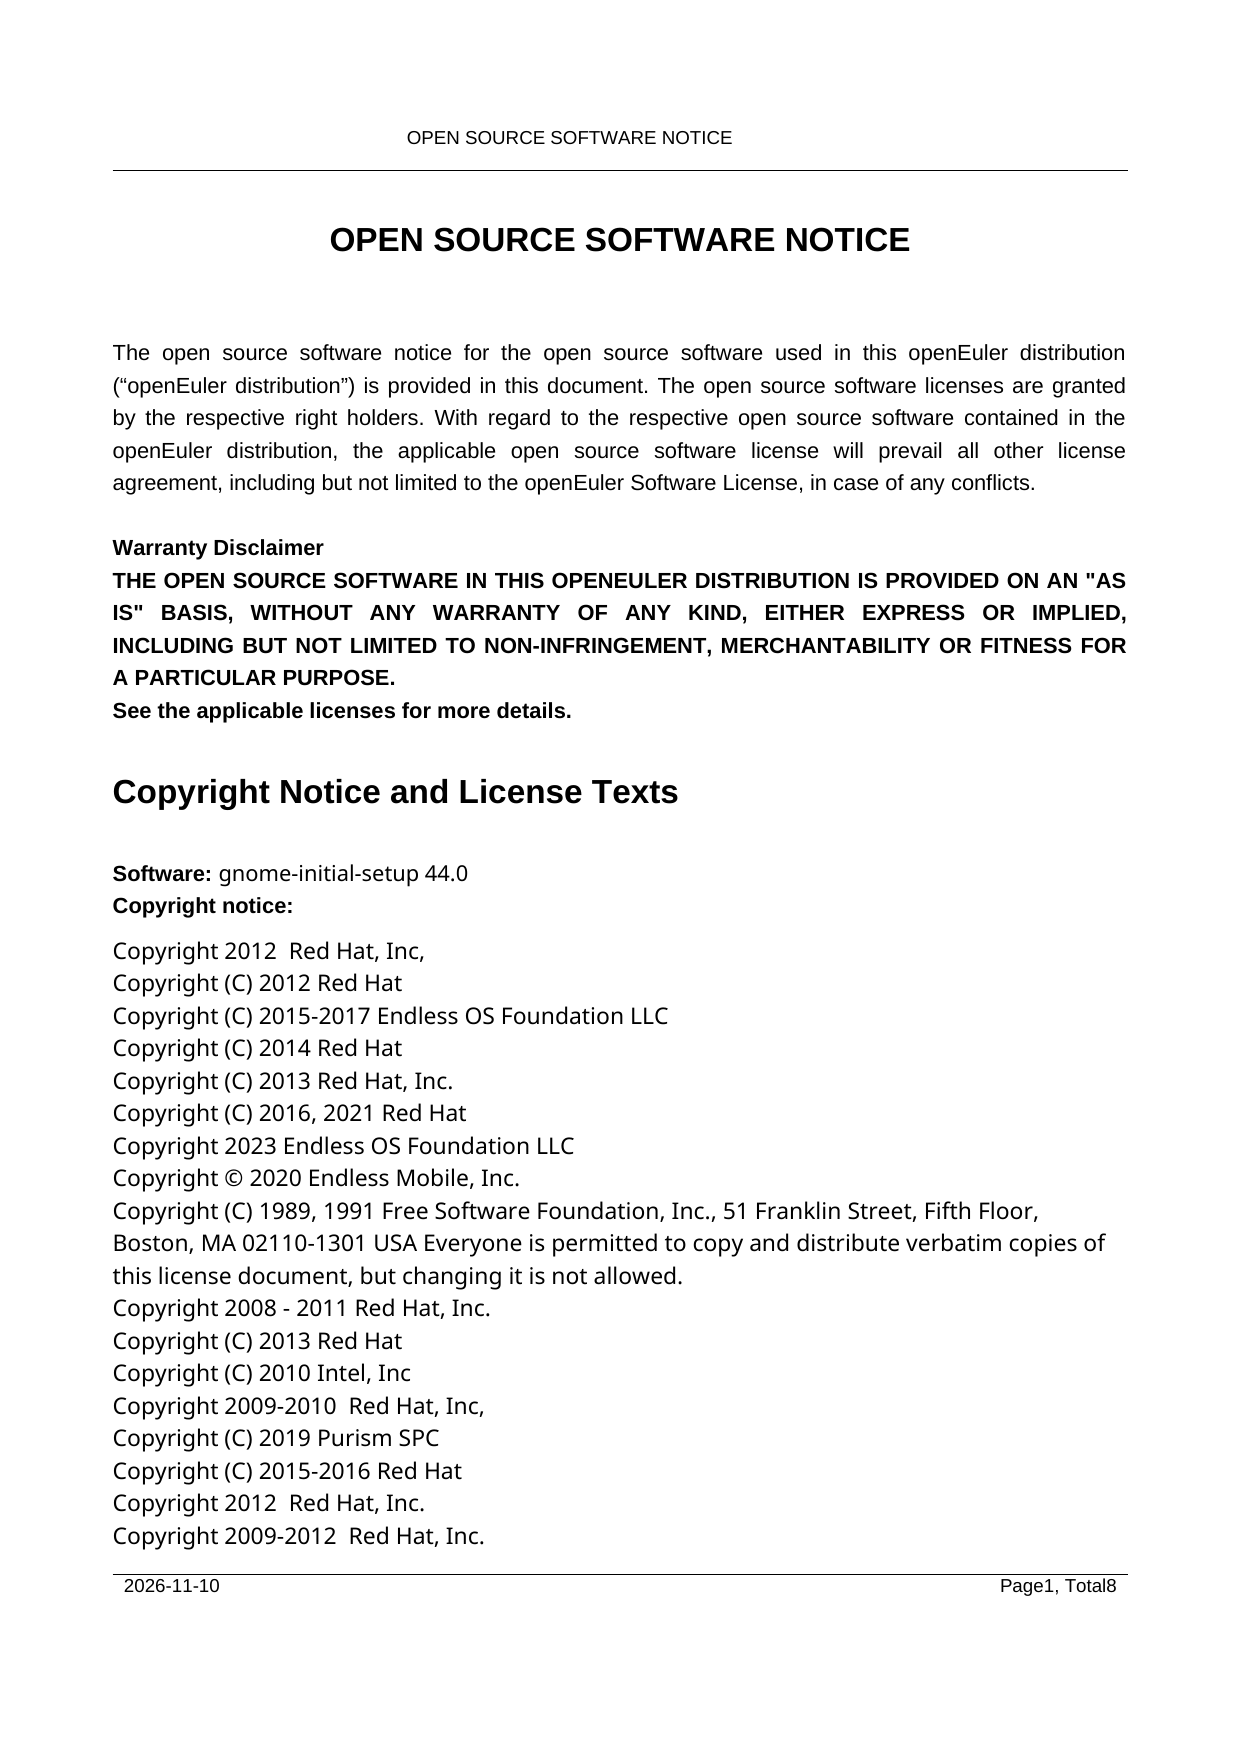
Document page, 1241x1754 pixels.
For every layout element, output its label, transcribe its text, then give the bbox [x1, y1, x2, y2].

text OPEN SOURCE SOFTWARE NOTICE [112, 206, 1128, 271]
text Copyright notice: [112, 889, 1128, 921]
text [112, 934, 1128, 1551]
text Warranty Disclaimer [112, 531, 1128, 564]
text Copyright Notice and License Texts [112, 759, 1128, 824]
text The open source software notice for the open source software used in this openEuler distribution (“openEuler distribution”) is provided in this document. The open source software licenses are granted by the respective right holders. With regard to the respective open source software contained in the openEuler distribution, the applicable open source software license will prevail all other license agreement, including but not limited to the openEuler Software License, in case of any conflicts. [112, 336, 1128, 499]
text THE OPEN SOURCE SOFTWARE IN THIS OPENEULER DISTRIBUTION IS PROVIDED ON AN "AS IS" BASIS, WITHOUT ANY WARRANTY OF ANY KIND, EITHER EXPRESS OR IMPLIED, INCLUDING BUT NOT LIMITED TO NON-INFRINGEMENT, MERCHANTABILITY OR FITNESS FOR A PARTICULAR PURPOSE. See the applicable licenses for more details. [112, 564, 1128, 726]
title Software: gnome-initial-setup 44.0 [112, 856, 1128, 889]
